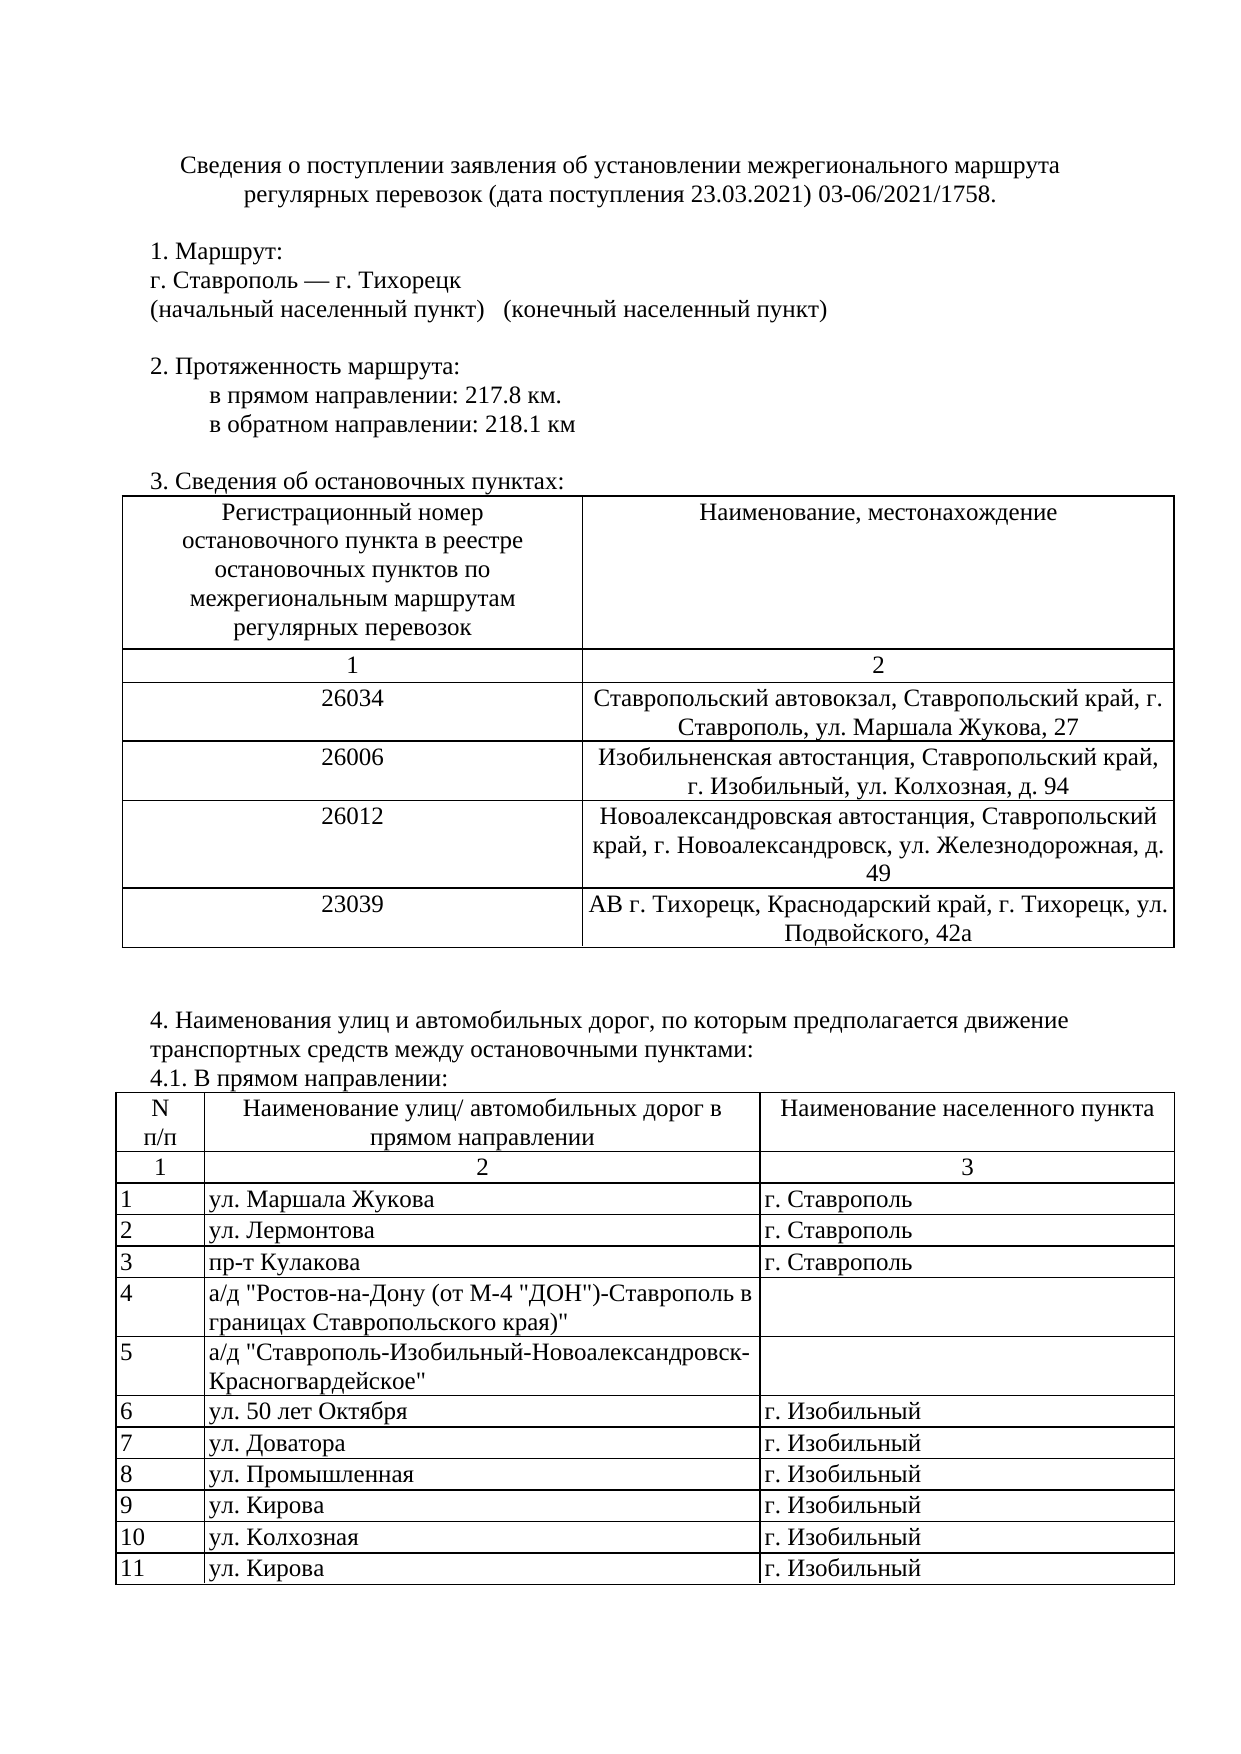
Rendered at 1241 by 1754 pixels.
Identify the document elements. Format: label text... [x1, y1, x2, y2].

text в обратном направлении: 218.1 км [150, 409, 1090, 437]
table_cell г. Ставрополь [761, 1184, 1174, 1214]
text 2. Протяженность маршрута: [150, 351, 1090, 380]
table_cell ул. Маршала Жукова [205, 1184, 759, 1214]
table_cell г. Изобильный [761, 1522, 1174, 1552]
table_cell 2 [583, 650, 1173, 681]
table_cell 1 [123, 650, 582, 681]
table_cell АВ г. Тихорецк, Краснодарский край, г. Тихорецк, ул. Подвойского, 42а [583, 889, 1173, 946]
table_cell ул. 50 лет Октября [205, 1396, 759, 1426]
text Сведения о поступлении заявления об установлении межрегионального маршрута регулярных перевозок (дата поступления 23.03.2021) 03-06/2021/1758. [150, 150, 1090, 207]
text г. Ставрополь — г. Тихорецк [150, 265, 1090, 294]
table_cell 7 [117, 1428, 204, 1458]
table_header Наименование улиц/ автомобильных дорог в прямом направлении [205, 1093, 759, 1151]
table_cell 9 [117, 1491, 204, 1521]
text в прямом направлении: 217.8 км. [150, 380, 1090, 409]
table_header Наименование населенного пункта [761, 1093, 1174, 1151]
table_cell 4 [117, 1278, 204, 1336]
text 1. Маршрут: [150, 236, 1090, 265]
table_cell ул. Колхозная [205, 1522, 759, 1552]
table_cell ул. Доватора [205, 1428, 759, 1458]
table_cell г. Изобильный [761, 1396, 1174, 1426]
table_cell 2 [205, 1152, 759, 1182]
table_cell [761, 1337, 1174, 1395]
table_cell Изобильненская автостанция, Ставропольский край, г. Изобильный, ул. Колхозная, д. 94 [583, 742, 1173, 799]
table_cell 8 [117, 1459, 204, 1489]
table_header Регистрационный номер остановочного пункта в реестре остановочных пунктов по межрегиональным маршрутам регулярных перевозок [123, 497, 582, 648]
text (начальный населенный пункт) (конечный населенный пункт) [150, 294, 1090, 322]
table_cell ул. Промышленная [205, 1459, 759, 1489]
table_cell а/д "Ставрополь-Изобильный-Новоалександровск-Красногвардейское" [205, 1337, 759, 1395]
table_cell 26006 [123, 742, 582, 799]
table_cell г. Ставрополь [761, 1215, 1174, 1245]
table_cell 3 [117, 1247, 204, 1277]
table_cell г. Изобильный [761, 1459, 1174, 1489]
table_header N п/п [117, 1093, 204, 1151]
table_cell 2 [117, 1215, 204, 1245]
text 4.1. В прямом направлении: [150, 1063, 1090, 1092]
table_cell 3 [761, 1152, 1174, 1182]
table_cell ул. Кирова [205, 1491, 759, 1521]
table_cell ул. Лермонтова [205, 1215, 759, 1245]
text 3. Сведения об остановочных пунктах: [150, 466, 1090, 495]
table_cell 11 [117, 1554, 204, 1583]
table_cell 26034 [123, 683, 582, 740]
table_cell [761, 1278, 1174, 1336]
table_cell Новоалександровская автостанция, Ставропольский край, г. Новоалександровск, ул. Железнодорожная, д. 49 [583, 801, 1173, 887]
table_header Наименование, местонахождение [583, 497, 1173, 648]
table_cell г. Изобильный [761, 1491, 1174, 1521]
table_cell а/д "Ростов-на-Дону (от М-4 "ДОН")-Ставрополь в границах Ставропольского края)" [205, 1278, 759, 1336]
table_cell 6 [117, 1396, 204, 1426]
table_cell Ставропольский автовокзал, Ставропольский край, г. Ставрополь, ул. Маршала Жукова, 27 [583, 683, 1173, 740]
table_cell 23039 [123, 889, 582, 946]
table_cell 10 [117, 1522, 204, 1552]
table_cell 5 [117, 1337, 204, 1395]
table_cell 1 [117, 1184, 204, 1214]
text 4. Наименования улиц и автомобильных дорог, по которым предполагается движение транспортных средств между остановочными пунктами: [150, 1005, 1090, 1063]
table_cell г. Ставрополь [761, 1247, 1174, 1277]
table_cell 1 [117, 1152, 204, 1182]
table_cell 26012 [123, 801, 582, 887]
table_cell ул. Кирова [205, 1554, 759, 1583]
table_cell г. Изобильный [761, 1428, 1174, 1458]
table_cell пр-т Кулакова [205, 1247, 759, 1277]
table_cell г. Изобильный [761, 1554, 1174, 1583]
